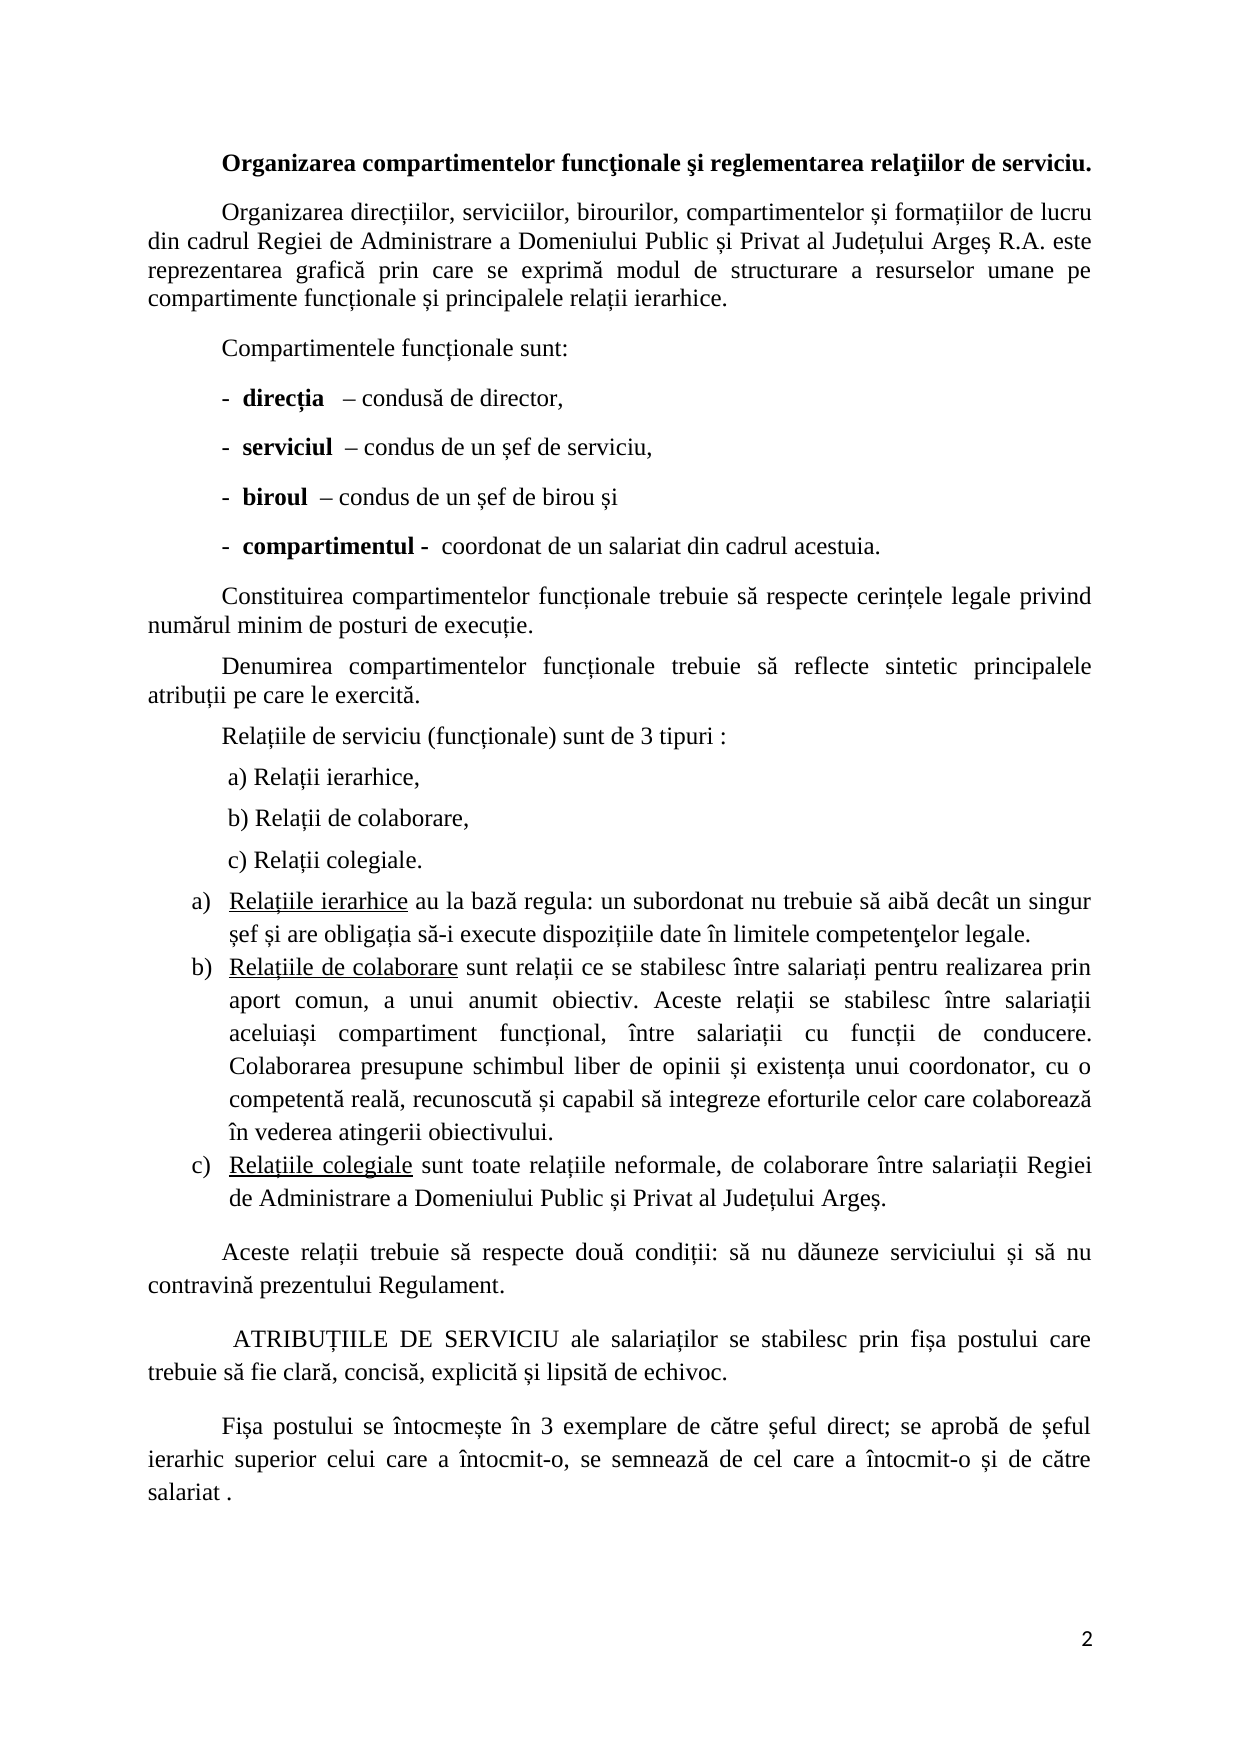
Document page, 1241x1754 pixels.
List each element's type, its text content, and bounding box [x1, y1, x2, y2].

text - biroul – condus de un șef de birou și [148, 482, 1093, 511]
text - direcția – condusă de director, [148, 383, 1093, 411]
text - compartimentul - coordonat de un salariat din cadrul acestuia. [148, 531, 1093, 560]
text Organizarea compartimentelor funcţionale şi reglementarea relaţiilor de serviciu. [148, 148, 1093, 176]
text b) Relații de colaborare, [148, 803, 1093, 832]
text Organizarea direcțiilor, serviciilor, birourilor, compartimentelor și formațiilor de lucru din cadrul Regiei de Administrare a Domeniului Public și Privat al Județului Argeș R.A. este reprezentarea grafică prin care se exprimă modul de structurare a resurselor umane pe compartimente funcționale și principalele relații ierarhice. [148, 197, 1093, 312]
list Relațiile de colaborare sunt relații ce se stabilesc între salariați pentru realizarea prin aport comun, a unui anumit obiectiv. Aceste relații se stabilesc între salariații aceluiași compartiment funcțional, între salariații cu funcții de conducere. Colaborarea presupune schimbul liber de opinii și existența unui coordonator, cu o competentă reală, recunoscută și capabil să integreze eforturile celor care colaborează în vederea atingerii obiectivului. [191, 952, 1093, 1146]
text c) Relații colegiale. [148, 845, 1093, 873]
list Relațiile ierarhice au la bază regula: un subordonat nu trebuie să aibă decât un singur șef și are obligația să-i execute dispozițiile date în limitele competenţelor legale. [191, 886, 1093, 948]
list Relațiile colegiale sunt toate relațiile neformale, de colaborare între salariații Regiei de Administrare a Domeniului Public și Privat al Județului Argeș. [191, 1150, 1093, 1212]
text a) Relații ierarhice, [148, 762, 1093, 791]
text ATRIBUȚIILE DE SERVICIU ale salariaților se stabilesc prin fișa postului care trebuie să fie clară, concisă, explicită și lipsită de echivoc. [148, 1324, 1093, 1386]
text Aceste relații trebuie să respecte două condiții: să nu dăuneze serviciului și să nu contravină prezentului Regulament. [148, 1237, 1093, 1299]
text Relațiile de serviciu (funcționale) sunt de 3 tipuri : [148, 721, 1093, 750]
text Constituirea compartimentelor funcționale trebuie să respecte cerințele legale privind numărul minim de posturi de execuție. [148, 581, 1093, 638]
text Compartimentele funcționale sunt: [148, 333, 1093, 362]
text - serviciul – condus de un șef de serviciu, [148, 432, 1093, 461]
text Fișa postului se întocmește în 3 exemplare de către șeful direct; se aprobă de șeful ierarhic superior celui care a întocmit-o, se semnează de cel care a întocmit-o și de către salariat . [148, 1411, 1093, 1506]
text Denumirea compartimentelor funcționale trebuie să reflecte sintetic principalele atribuții pe care le exercită. [148, 651, 1093, 708]
